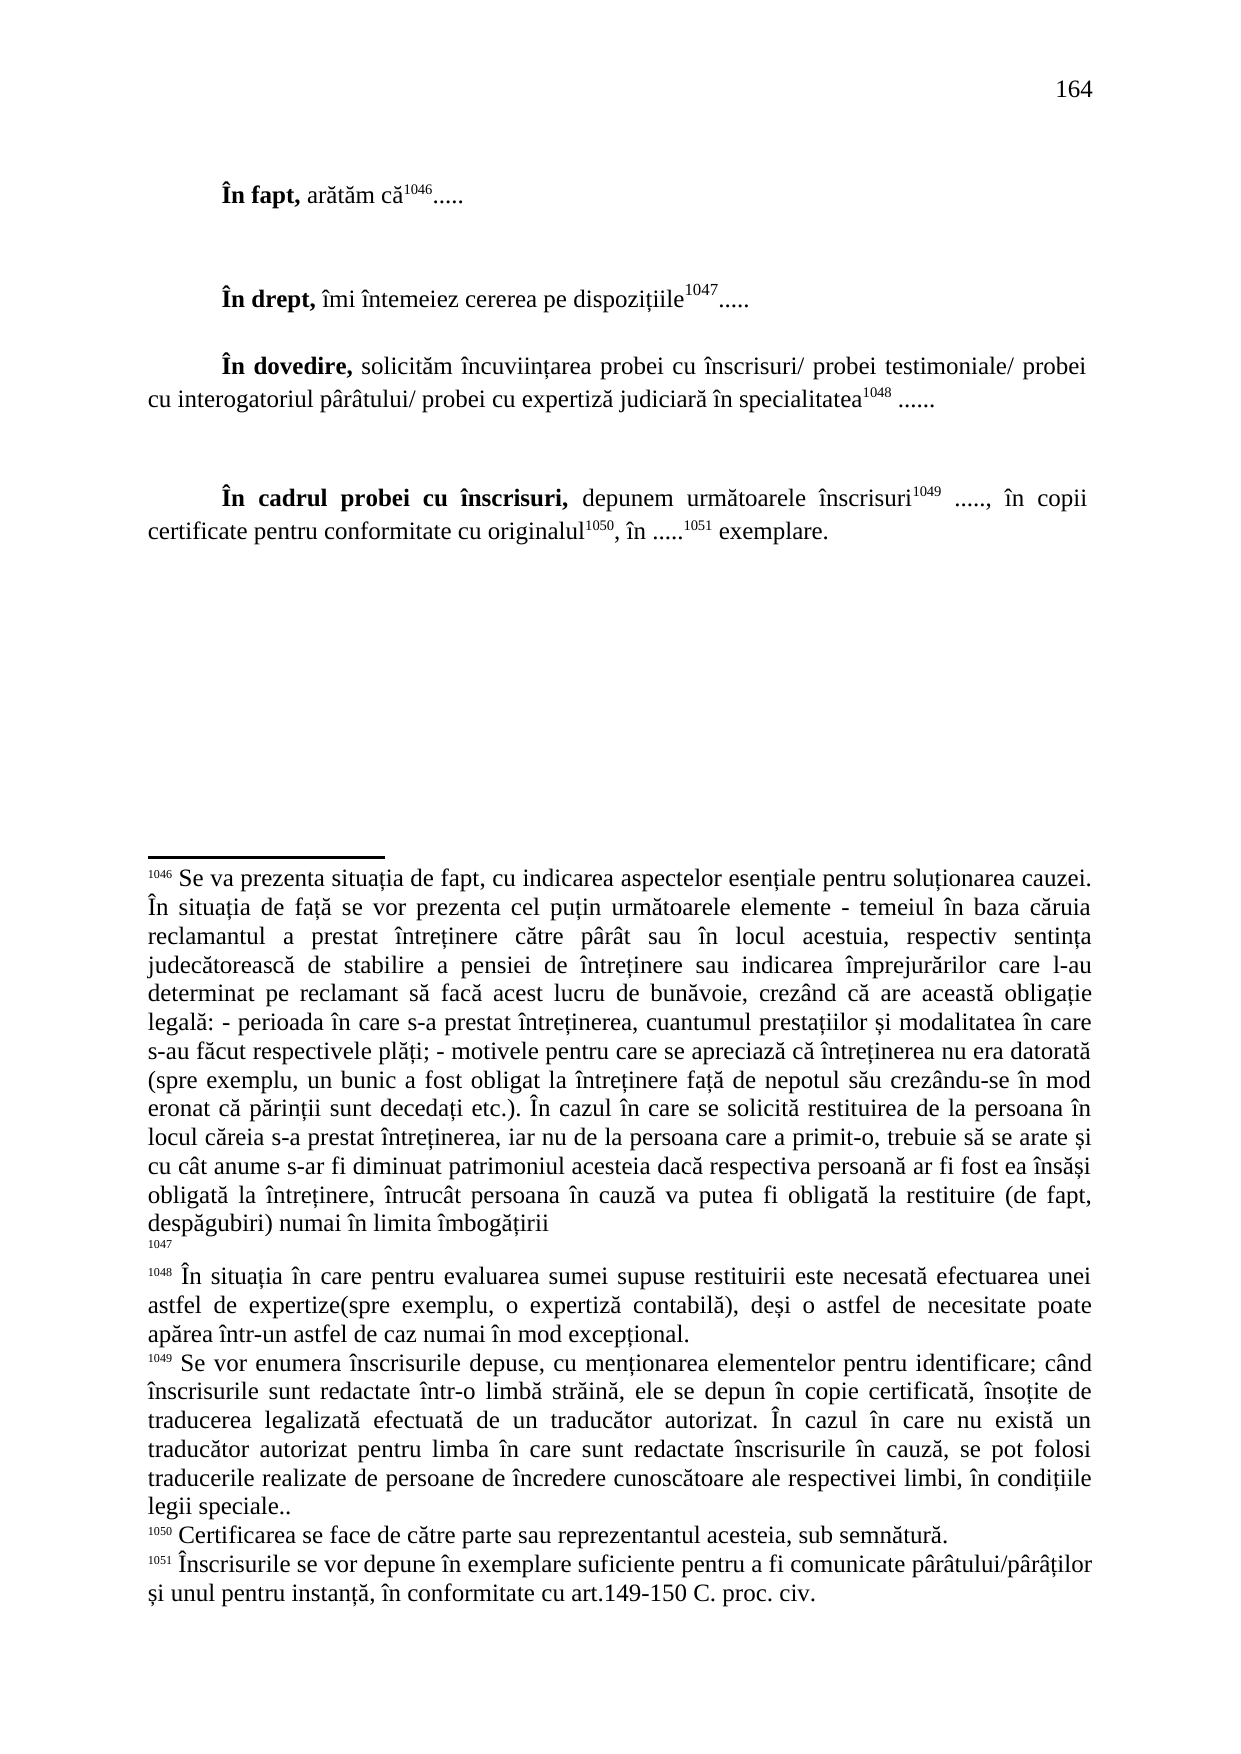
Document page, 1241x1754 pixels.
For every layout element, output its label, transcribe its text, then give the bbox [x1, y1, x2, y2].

text În fapt, arătăm că..... [148, 181, 1087, 209]
text În drept, îmi întemeiez cererea pe dispozițiile..... [148, 280, 1087, 313]
text În dovedire, solicităm încuviințarea probei cu înscrisuri/ probei testimoniale/ probei cu interogatoriul pârâtului/ probei cu expertiză judiciară în specialitatea ...... [148, 351, 1087, 413]
text În cadrul probei cu înscrisuri, depunem următoarele înscrisuri ....., în copii certificate pentru conformitate cu originalul, în ..... exemplare. [148, 483, 1087, 545]
